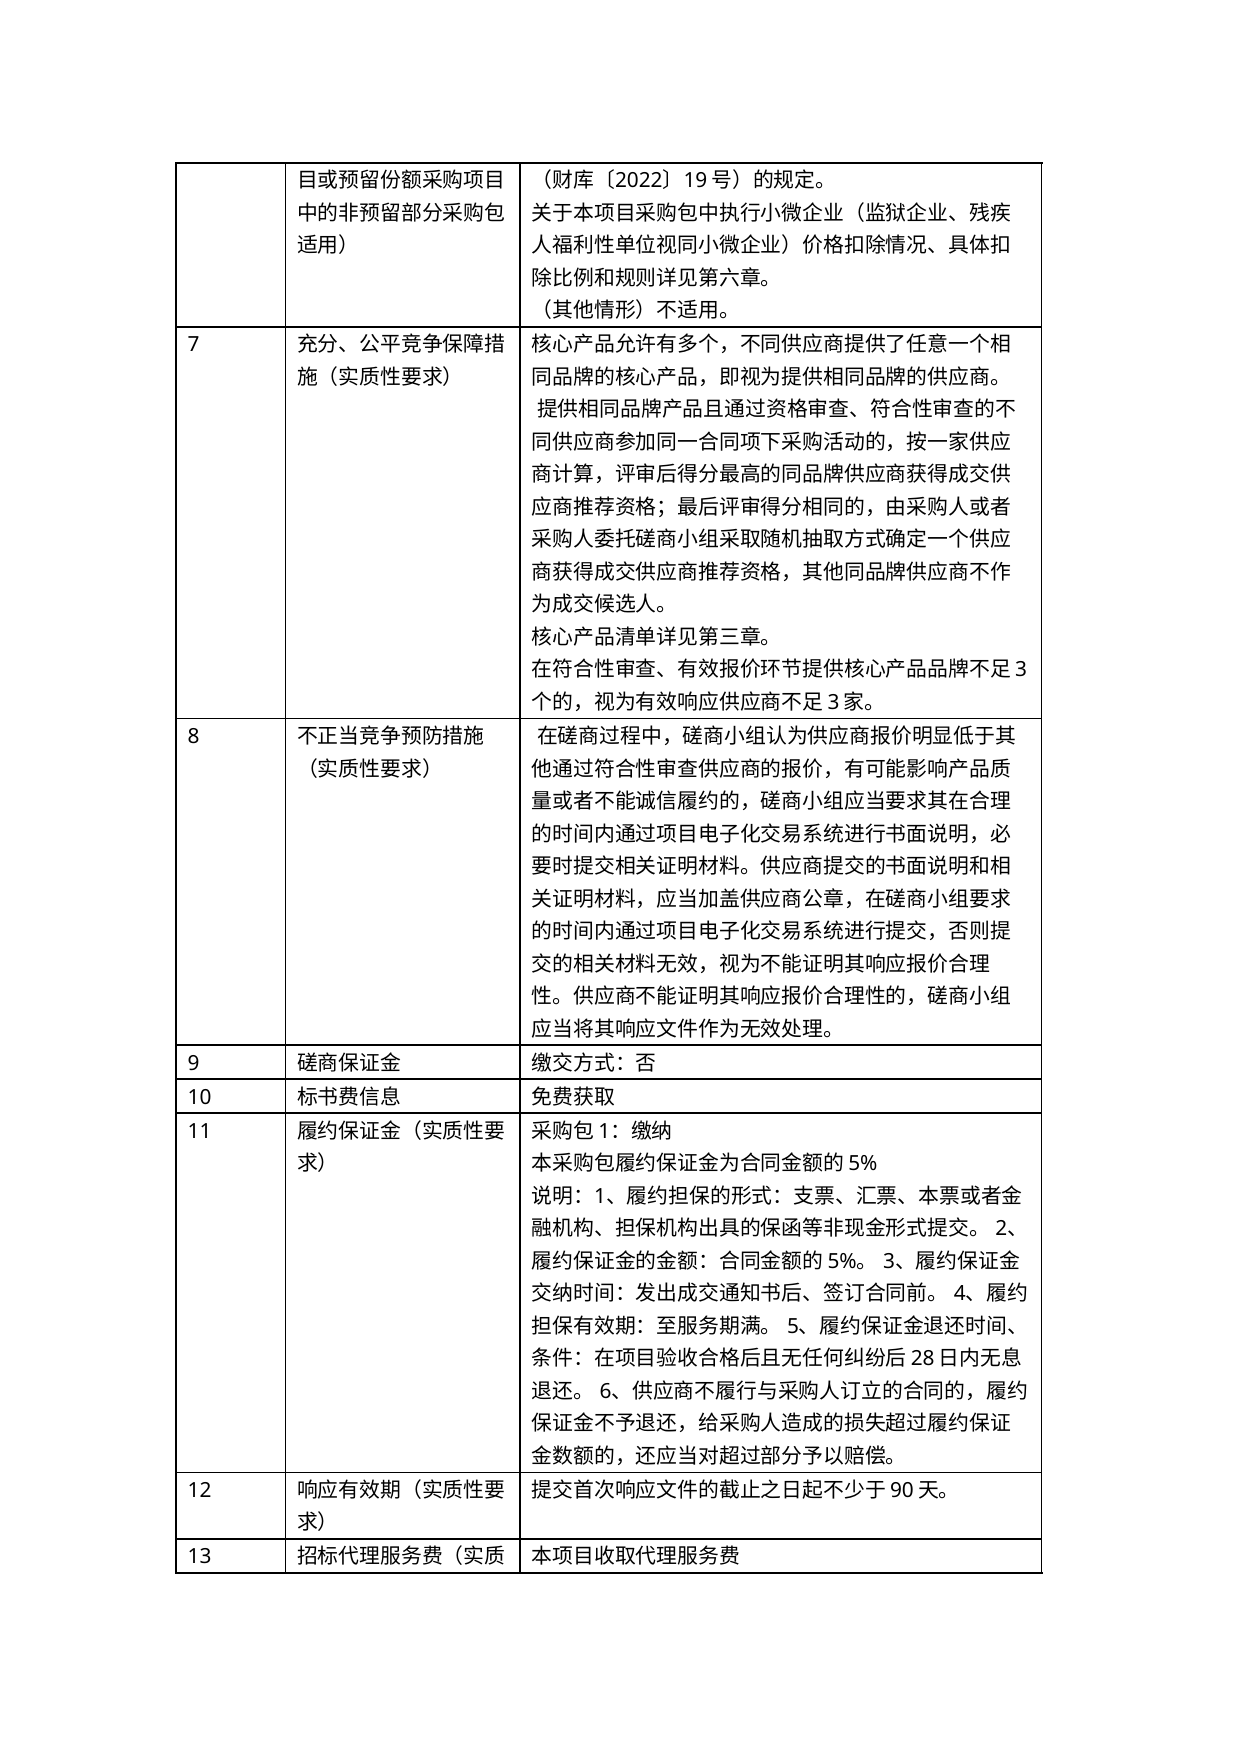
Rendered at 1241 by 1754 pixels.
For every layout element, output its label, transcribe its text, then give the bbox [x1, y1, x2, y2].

table_cell 标书费信息 [286, 1080, 519, 1112]
table_cell 履约保证金（实质性要求） [286, 1114, 519, 1471]
table_cell 磋商保证金 [286, 1046, 519, 1078]
table_cell 采购包1：缴纳 本采购包履约保证金为合同金额的5% 说明：1、履约担保的形式：支票、汇票、本票或者金融机构、担保机构出具的保函等非现金形式提交。 2、履约保证金的金额：合同金额的5%。 3、履约保证金交纳时间：发出成交通知书后、签订合同前。 4、履约担保有效期：至服务期满。 5、履约保证金退还时间、条件：在项目验收合格后且无任何纠纷后28日内无息退还。 6、供应商不履行与采购人订立的合同的，履约保证金不予退还，给采购人造成的损失超过履约保证金数额的，还应当对超过部分予以赔偿。 [521, 1114, 1041, 1471]
table_cell 响应有效期（实质性要求） [286, 1473, 519, 1538]
table_cell 核心产品允许有多个，不同供应商提供了任意一个相同品牌的核心产品，即视为提供相同品牌的供应商。 提供相同品牌产品且通过资格审查、符合性审查的不同供应商参加同一合同项下采购活动的，按一家供应商计算，评审后得分最高的同品牌供应商获得成交供应商推荐资格；最后评审得分相同的，由采购人或者采购人委托磋商小组采取随机抽取方式确定一个供应商获得成交供应商推荐资格，其他同品牌供应商不作为成交候选人。 核心产品清单详见第三章。 在符合性审查、有效报价环节提供核心产品品牌不足3个的，视为有效响应供应商不足3家。 [521, 328, 1041, 718]
table_cell 6 [177, 164, 285, 326]
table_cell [286, 164, 519, 326]
table_cell 充分、公平竞争保障措施（实质性要求） [286, 328, 519, 718]
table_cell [521, 1540, 1041, 1572]
table_cell 招标代理服务费（实质性要求） [286, 1540, 519, 1572]
table_cell 免费获取 [521, 1080, 1041, 1112]
table_cell 7 [177, 328, 285, 718]
table_cell 12 [177, 1473, 285, 1538]
table_cell 13 [177, 1540, 285, 1572]
table_cell 不正当竞争预防措施（实质性要求） [286, 719, 519, 1044]
table_cell 缴交方式：否 [521, 1046, 1041, 1078]
table_cell 8 [177, 719, 285, 1044]
table_cell 9 [177, 1046, 285, 1078]
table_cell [521, 164, 1041, 326]
table_cell 在磋商过程中，磋商小组认为供应商报价明显低于其他通过符合性审查供应商的报价，有可能影响产品质量或者不能诚信履约的，磋商小组应当要求其在合理的时间内通过项目电子化交易系统进行书面说明，必要时提交相关证明材料。供应商提交的书面说明和相关证明材料，应当加盖供应商公章，在磋商小组要求的时间内通过项目电子化交易系统进行提交，否则提交的相关材料无效，视为不能证明其响应报价合理性。供应商不能证明其响应报价合理性的，磋商小组应当将其响应文件作为无效处理。 [521, 719, 1041, 1044]
table_cell 11 [177, 1114, 285, 1471]
table_cell 提交首次响应文件的截止之日起不少于90天。 [521, 1473, 1041, 1538]
table_cell 10 [177, 1080, 285, 1112]
